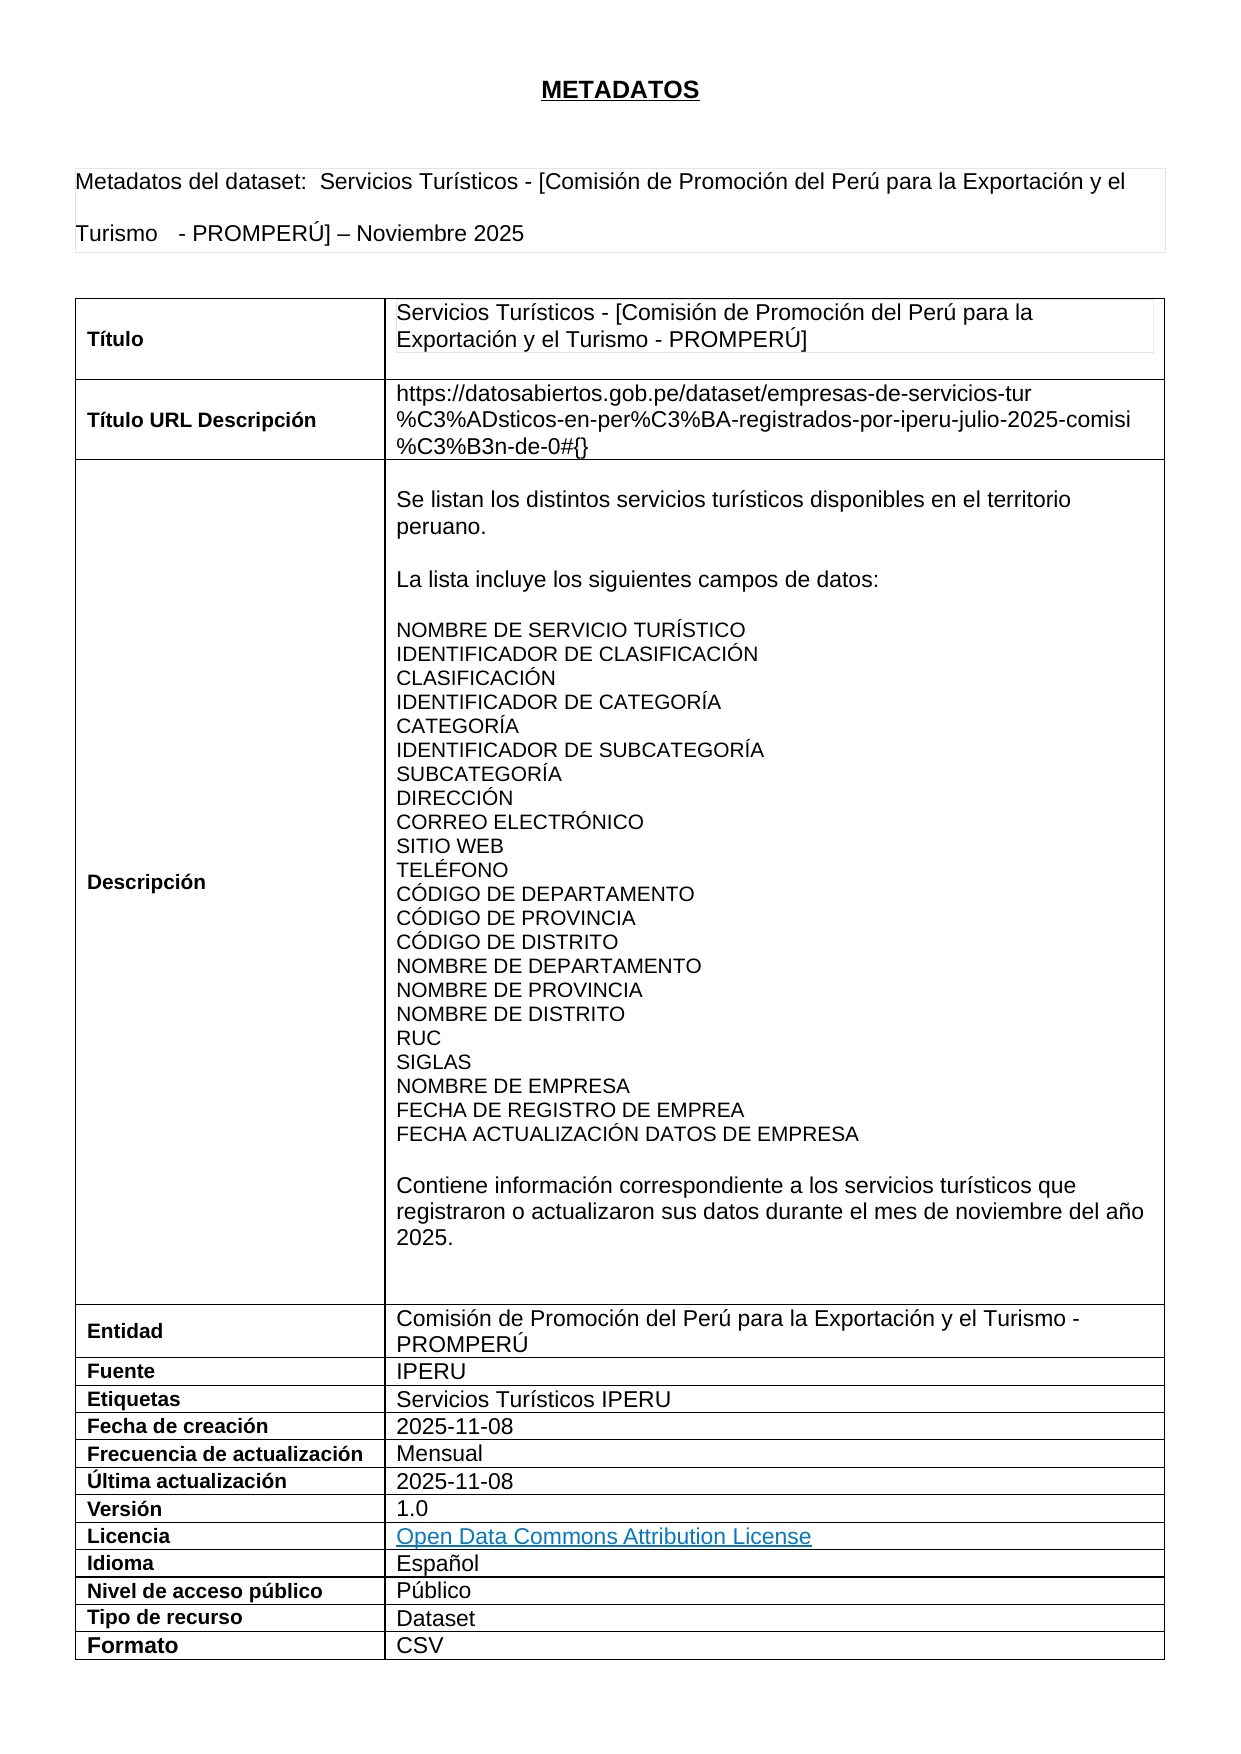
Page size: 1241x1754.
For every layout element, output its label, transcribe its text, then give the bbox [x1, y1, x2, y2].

table_cell Fecha de creación [76, 1413, 384, 1439]
table_cell Se listan los distintos servicios turísticos disponibles en el territorio peruano. La lista incluye los siguientes campos de datos: NOMBRE DE SERVICIO TURÍSTICO IDENTIFICADOR DE CLASIFICACIÓN CLASIFICACIÓN IDENTIFICADOR DE CATEGORÍA CATEGORÍA IDENTIFICADOR DE SUBCATEGORÍA SUBCATEGORÍA DIRECCIÓN CORREO ELECTRÓNICO SITIO WEB TELÉFONO CÓDIGO DE DEPARTAMENTO CÓDIGO DE PROVINCIA CÓDIGO DE DISTRITO NOMBRE DE DEPARTAMENTO NOMBRE DE PROVINCIA NOMBRE DE DISTRITO RUC SIGLAS NOMBRE DE EMPRESA FECHA DE REGISTRO DE EMPREA FECHA ACTUALIZACIÓN DATOS DE EMPRESA Contiene información correspondiente a los servicios turísticos que registraron o actualizaron sus datos durante el mes de noviembre del año 2025. [386, 460, 1164, 1303]
table_cell 2025-11-08 [386, 1468, 1164, 1494]
table_cell Versión [76, 1495, 384, 1522]
table_cell Dataset [386, 1605, 1164, 1631]
table_cell Nivel de acceso público [76, 1578, 384, 1604]
table_cell Etiquetas [76, 1386, 384, 1412]
table_header Servicios Turísticos - [Comisión de Promoción del Perú para la Exportación y el Turismo - PROMPERÚ] [386, 299, 1164, 379]
table_cell Idioma [76, 1550, 384, 1576]
table_cell 2025-11-08 [386, 1413, 1164, 1439]
table_cell Entidad [76, 1305, 384, 1357]
table_cell Formato [76, 1632, 384, 1658]
table_cell IPERU [386, 1358, 1164, 1384]
table_cell Open Data Commons Attribution License [386, 1523, 1164, 1549]
table_cell Título URL Descripción [76, 380, 384, 459]
table_cell Fuente [76, 1358, 384, 1384]
text METADATOS [75, 75, 1165, 104]
table_cell Licencia [76, 1523, 384, 1549]
table_cell Descripción [76, 460, 384, 1303]
table_cell Mensual [386, 1440, 1164, 1467]
subtitle Metadatos del dataset: Servicios Turísticos - [Comisión de Promoción del Perú para la Exportación y el Turismo - PROMPERÚ] – Noviembre 2025 [76, 169, 1165, 252]
table_cell Frecuencia de actualización [76, 1440, 384, 1467]
table_cell https://datosabiertos.gob.pe/dataset/empresas-de-servicios-tur%C3%ADsticos-en-per%C3%BA-registrados-por-iperu-julio-2025-comisi%C3%B3n-de-0#{} [386, 380, 1164, 459]
table_cell Comisión de Promoción del Perú para la Exportación y el Turismo - PROMPERÚ [386, 1305, 1164, 1357]
table_cell Español [386, 1550, 1164, 1576]
table_cell Público [386, 1578, 1164, 1604]
table_cell 1.0 [386, 1495, 1164, 1522]
table_cell CSV [386, 1632, 1164, 1658]
table_header Título [76, 299, 384, 379]
table_cell Servicios Turísticos IPERU [386, 1386, 1164, 1412]
table_cell Tipo de recurso [76, 1605, 384, 1631]
table_cell Última actualización [76, 1468, 384, 1494]
